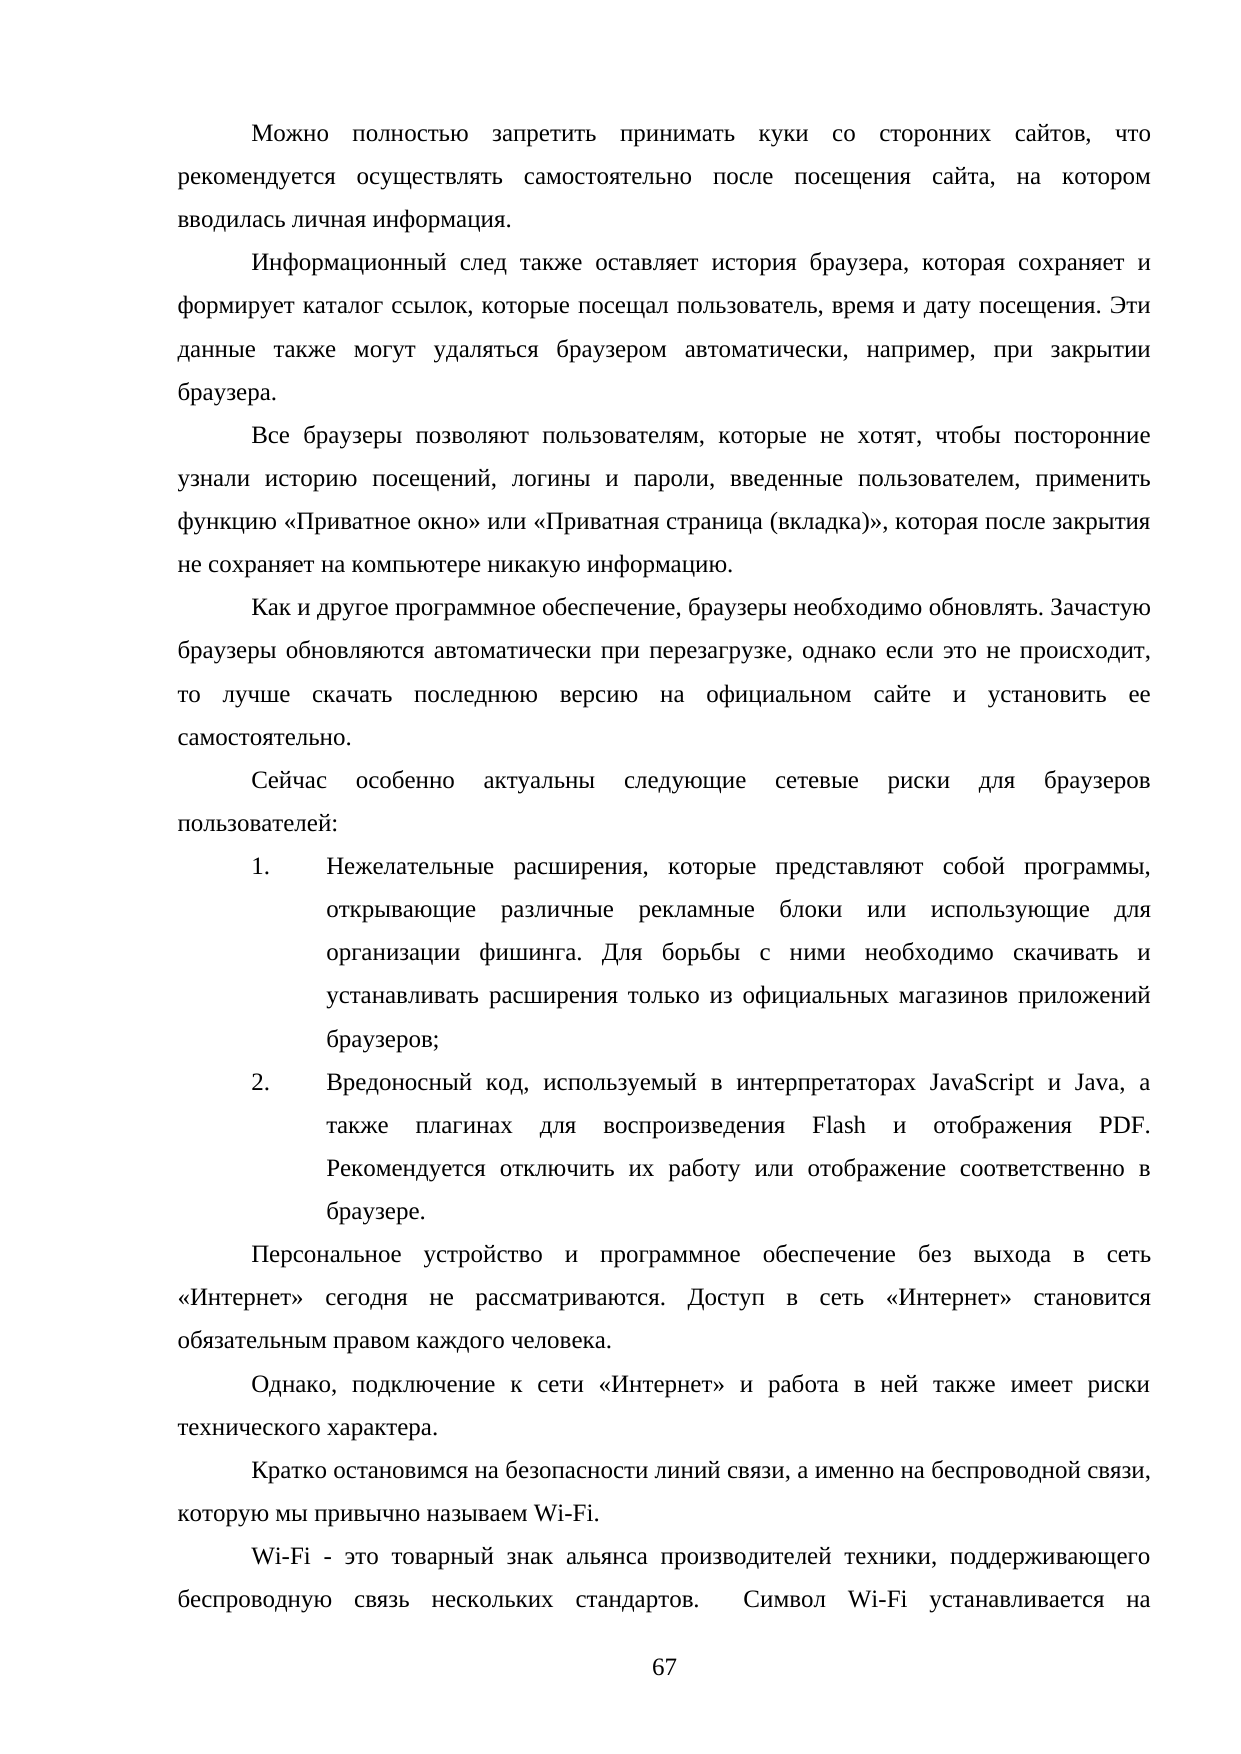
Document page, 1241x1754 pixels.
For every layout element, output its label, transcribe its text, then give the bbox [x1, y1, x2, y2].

text Персональное устройство и программное обеспечение без выхода в сеть «Интернет» сегодня не рассматриваются. Доступ в сеть «Интернет» становится обязательным правом каждого человека. [177, 1239, 1152, 1354]
text Можно полностью запретить принимать куки со сторонних сайтов, что рекомендуется осуществлять самостоятельно после посещения сайта, на котором вводилась личная информация. [177, 118, 1152, 233]
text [177, 1541, 1152, 1613]
text Как и другое программное обеспечение, браузеры необходимо обновлять. Зачастую браузеры обновляются автоматически при перезагрузке, однако если это не происходит, то лучше скачать последнюю версию на официальном сайте и установить ее самостоятельно. [177, 592, 1152, 751]
text Однако, подключение к сети «Интернет» и работа в ней также имеет риски технического характера. [177, 1369, 1152, 1441]
text Все браузеры позволяют пользователям, которые не хотят, чтобы посторонние узнали историю посещений, логины и пароли, введенные пользователем, применить функцию «Приватное окно» или «Приватная страница (вкладка)», которая после закрытия не сохраняет на компьютере никакую информацию. [177, 420, 1152, 578]
text Кратко остановимся на безопасности линий связи, а именно на беспроводной связи, которую мы привычно называем Wi-Fi. [177, 1455, 1152, 1527]
list Вредоносный код, используемый в интерпретаторах JavaScript и Java, а также плагинах для воспроизведения Flash и отображения PDF. Рекомендуется отключить их работу или отображение соответственно в браузере. [251, 1067, 1152, 1225]
text Информационный след также оставляет история браузера, которая сохраняет и формирует каталог ссылок, которые посещал пользователь, время и дату посещения. Эти данные также могут удаляться браузером автоматически, например, при закрытии браузера. [177, 247, 1152, 406]
list Нежелательные расширения, которые представляют собой программы, открывающие различные рекламные блоки или использующие для организации фишинга. Для борьбы с ними необходимо скачивать и устанавливать расширения только из официальных магазинов приложений браузеров; [251, 851, 1152, 1052]
text Сейчас особенно актуальны следующие сетевые риски для браузеров пользователей: [177, 765, 1152, 837]
